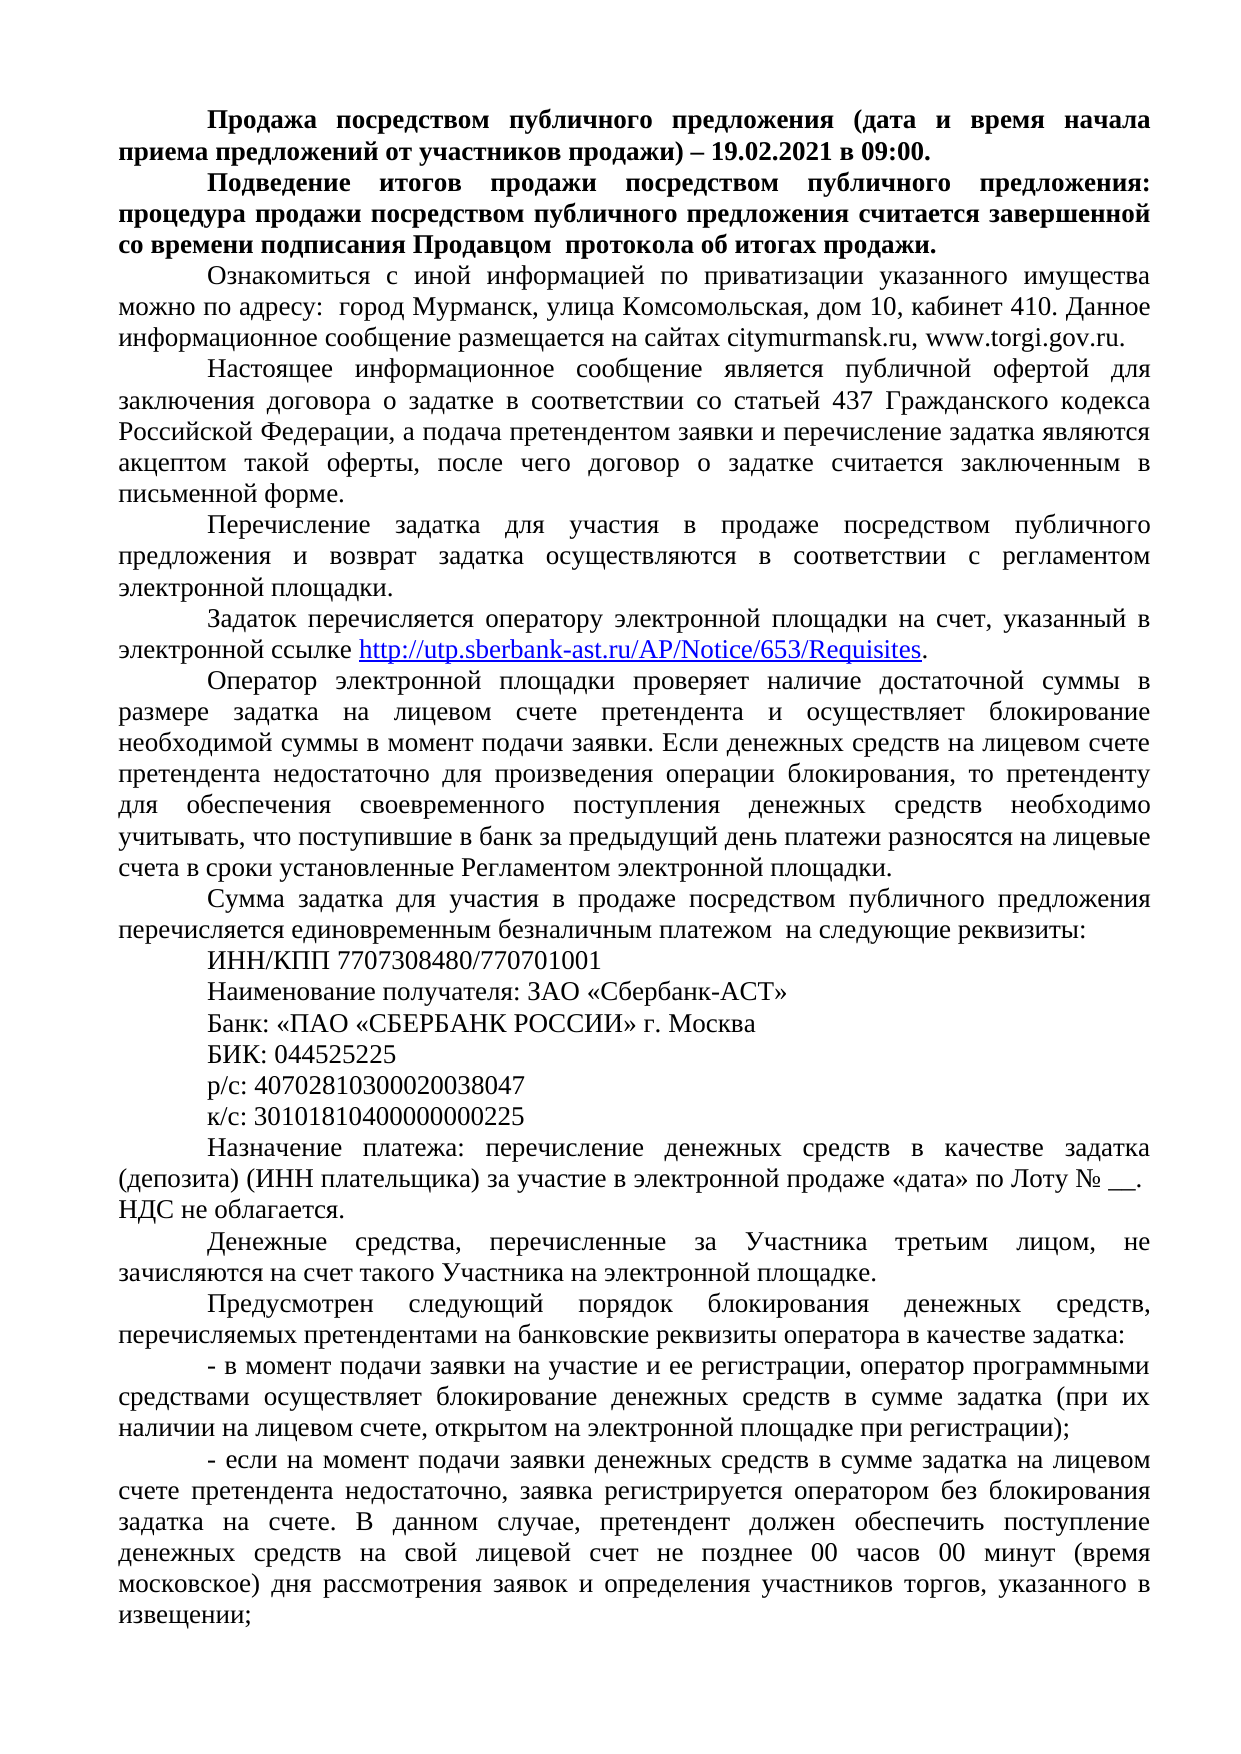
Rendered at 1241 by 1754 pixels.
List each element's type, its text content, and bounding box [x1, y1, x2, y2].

text Назначение платежа: перечисление денежных средств в качестве задатка (депозита) (ИНН плательщика) за участие в электронной продаже «дата» по Лоту № __. НДС не облагается. [118, 1131, 1152, 1225]
text Подведение итогов продажи посредством публичного предложения: процедура продажи посредством публичного предложения считается завершенной со времени подписания Продавцом протокола об итогах продажи. [118, 166, 1152, 259]
text - если на момент подачи заявки денежных средств в сумме задатка на лицевом счете претендента недостаточно, заявка регистрируется оператором без блокирования задатка на счете. В данном случае, претендент должен обеспечить поступление денежных средств на свой лицевой счет не позднее 00 часов 00 минут (время московское) дня рассмотрения заявок и определения участников торгов, указанного в извещении; [118, 1443, 1152, 1629]
text Банк: «ПАО «СБЕРБАНК РОССИИ» г. Москва [118, 1007, 1152, 1038]
text р/с: 40702810300020038047 [118, 1069, 1152, 1100]
text Настоящее информационное сообщение является публичной офертой для заключения договора о задатке в соответствии со статьей 437 Гражданского кодекса Российской Федерации, а подача претендентом заявки и перечисление задатка являются акцептом такой оферты, после чего договор о задатке считается заключенным в письменной форме. [118, 353, 1152, 508]
text Предусмотрен следующий порядок блокирования денежных средств, перечисляемых претендентами на банковские реквизиты оператора в качестве задатка: [118, 1287, 1152, 1349]
text Ознакомиться с иной информацией по приватизации указанного имущества можно по адресу: город Мурманск, улица Комсомольская, дом 10, кабинет 410. Данное информационное сообщение размещается на сайтах citymurmansk.ru, www.torgi.gov.ru. [118, 259, 1152, 353]
text Сумма задатка для участия в продаже посредством публичного предложения перечисляется единовременным безналичным платежом на следующие реквизиты: [118, 882, 1152, 944]
text Перечисление задатка для участия в продаже посредством публичного предложения и возврат задатка осуществляются в соответствии с регламентом электронной площадки. [118, 508, 1152, 602]
text Оператор электронной площадки проверяет наличие достаточной суммы в размере задатка на лицевом счете претендента и осуществляет блокирование необходимой суммы в момент подачи заявки. Если денежных средств на лицевом счете претендента недостаточно для произведения операции блокирования, то претенденту для обеспечения своевременного поступления денежных средств необходимо учитывать, что поступившие в банк за предыдущий день платежи разносятся на лицевые счета в сроки установленные Регламентом электронной площадки. [118, 664, 1152, 882]
text ИНН/КПП 7707308480/770701001 [118, 944, 1152, 976]
text к/с: 30101810400000000225 [118, 1100, 1152, 1131]
text БИК: 044525225 [118, 1038, 1152, 1069]
text Наименование получателя: ЗАО «Сбербанк-АСТ» [118, 976, 1152, 1007]
text Продажа посредством публичного предложения (дата и время начала приема предложений от участников продажи) – 19.02.2021 в 09:00. [118, 103, 1152, 166]
text - в момент подачи заявки на участие и ее регистрации, оператор программными средствами осуществляет блокирование денежных средств в сумме задатка (при их наличии на лицевом счете, открытом на электронной площадке при регистрации); [118, 1349, 1152, 1443]
text Денежные средства, перечисленные за Участника третьим лицом, не зачисляются на счет такого Участника на электронной площадке. [118, 1225, 1152, 1287]
text Задаток перечисляется оператору электронной площадки на счет, указанный в электронной ссылке http://utp.sberbank-ast.ru/AP/Notice/653/Requisites. [118, 602, 1152, 664]
